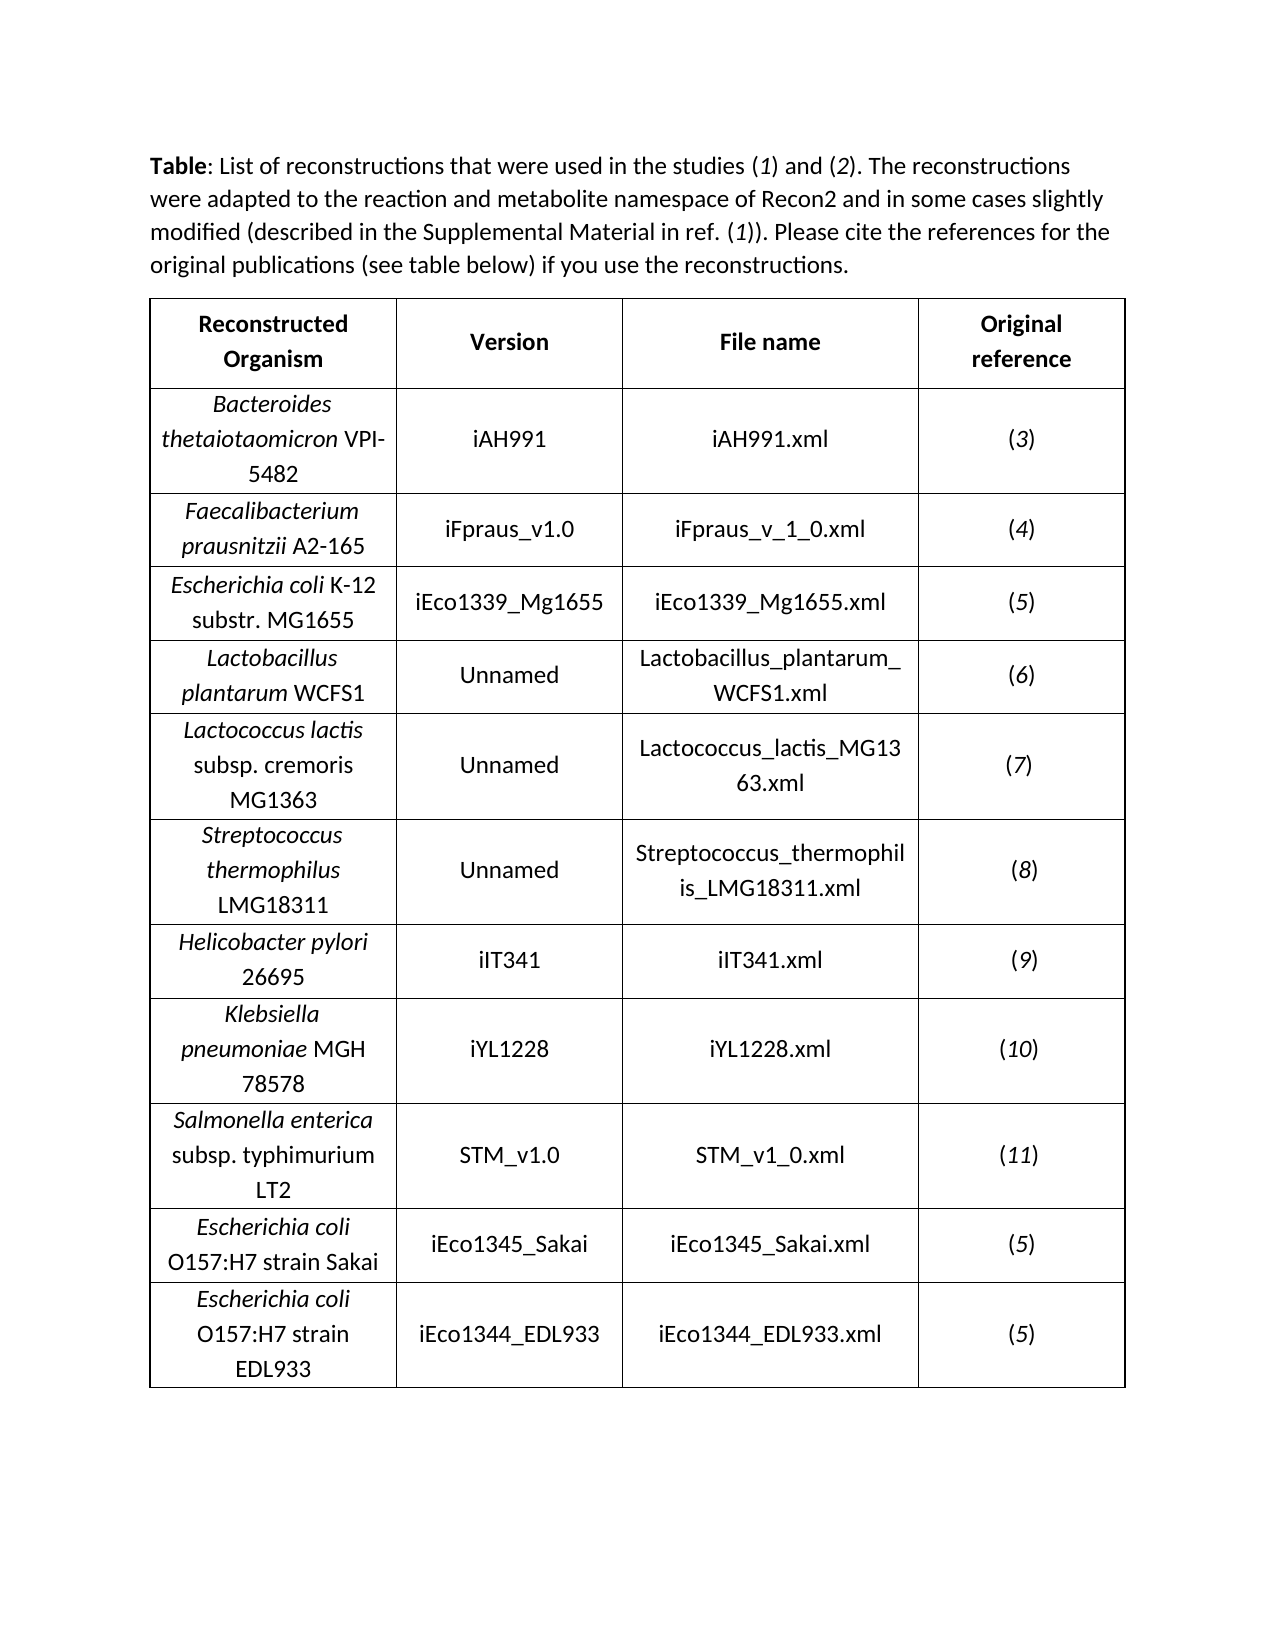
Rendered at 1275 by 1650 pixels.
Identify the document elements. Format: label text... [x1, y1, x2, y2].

table_cell Streptococcus thermophilus LMG18311 [151, 820, 396, 924]
table_cell iFpraus_v1.0 [397, 494, 622, 566]
table_cell iEco1339_Mg1655 [397, 567, 622, 640]
table_cell iYL1228 [397, 999, 622, 1103]
text Table: List of reconstructions that were used in the studies (1) and (2). The reconstructions were adapted to the reaction and metabolite namespace of Recon2 and in some cases slightly modified (described in the Supplemental Material in ref. (1)). Please cite the references for the original publications (see table below) if you use the reconstructions. [150, 150, 1125, 279]
table_cell (7) [919, 714, 1124, 818]
table_cell Helicobacter pylori 26695 [151, 925, 396, 997]
table_cell Streptococcus_thermophilis_LMG18311.xml [623, 820, 918, 924]
table_cell iEco1339_Mg1655.xml [623, 567, 918, 640]
table_cell iAH991 [397, 389, 622, 493]
table_cell (4) [919, 494, 1124, 566]
table_cell iFpraus_v_1_0.xml [623, 494, 918, 566]
table_cell Escherichia coli O157:H7 strain Sakai [151, 1209, 396, 1282]
table_cell (3) [919, 389, 1124, 493]
table_cell iEco1345_Sakai.xml [623, 1209, 918, 1282]
table_header Original reference [919, 299, 1124, 387]
table_cell Bacteroides thetaiotaomicron VPI-5482 [151, 389, 396, 493]
table_cell (5) [919, 1209, 1124, 1282]
table_cell (10) [919, 999, 1124, 1103]
table_cell Unnamed [397, 714, 622, 818]
table_cell iEco1344_EDL933 [397, 1283, 622, 1387]
table_cell Salmonella enterica subsp. typhimurium LT2 [151, 1104, 396, 1208]
table_cell Lactococcus lactis subsp. cremoris MG1363 [151, 714, 396, 818]
table_cell STM_v1_0.xml [623, 1104, 918, 1208]
table_cell iEco1344_EDL933.xml [623, 1283, 918, 1387]
table_cell (9) [919, 925, 1124, 997]
table_header File name [623, 299, 918, 387]
table_cell (5) [919, 567, 1124, 640]
table_cell iEco1345_Sakai [397, 1209, 622, 1282]
table_cell Lactococcus_lactis_MG1363.xml [623, 714, 918, 818]
table_cell iIT341.xml [623, 925, 918, 997]
table_cell (6) [919, 641, 1124, 713]
table_cell iYL1228.xml [623, 999, 918, 1103]
table_cell Lactobacillus plantarum WCFS1 [151, 641, 396, 713]
table_cell Faecalibacterium prausnitzii A2-165 [151, 494, 396, 566]
table_cell iAH991.xml [623, 389, 918, 493]
table_cell Unnamed [397, 820, 622, 924]
table_cell Escherichia coli O157:H7 strain EDL933 [151, 1283, 396, 1387]
table_header Version [397, 299, 622, 387]
table_cell (5) [919, 1283, 1124, 1387]
table_header Reconstructed Organism [151, 299, 396, 387]
table_cell iIT341 [397, 925, 622, 997]
table_cell Lactobacillus_plantarum_WCFS1.xml [623, 641, 918, 713]
table_cell Unnamed [397, 641, 622, 713]
table_cell Escherichia coli K-12 substr. MG1655 [151, 567, 396, 640]
table_cell (11) [919, 1104, 1124, 1208]
table_cell STM_v1.0 [397, 1104, 622, 1208]
table_cell (8) [919, 820, 1124, 924]
table_cell Klebsiella pneumoniae MGH 78578 [151, 999, 396, 1103]
